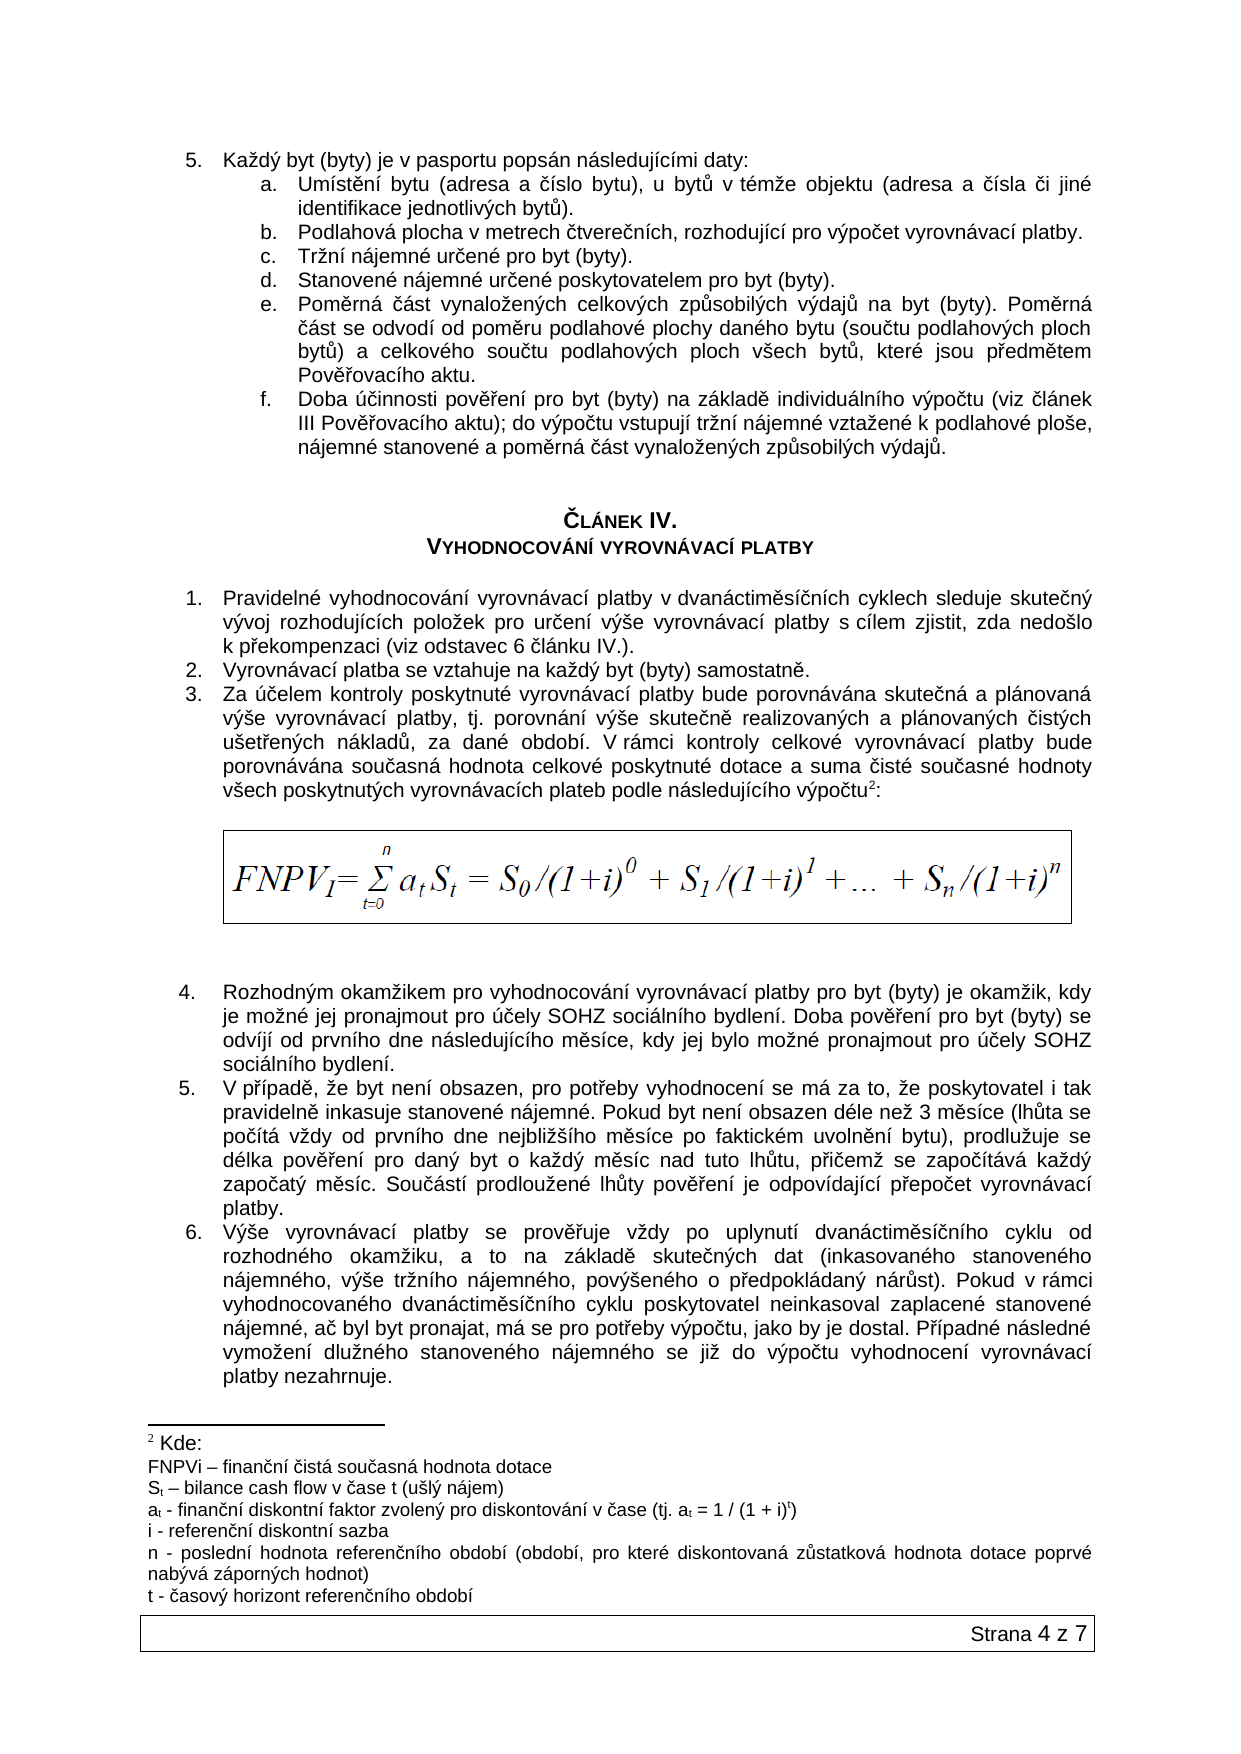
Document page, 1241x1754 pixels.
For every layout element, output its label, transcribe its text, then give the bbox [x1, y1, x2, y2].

list Poměrná část vynaložených celkových způsobilých výdajů na byt (byty). Poměrná část se odvodí od poměru podlahové plochy daného bytu (součtu podlahových ploch bytů) a celkového součtu podlahových ploch všech bytů, které jsou předmětem Pověřovacího aktu. [260, 291, 1093, 387]
list Doba účinnosti pověření pro byt (byty) na základě individuálního výpočtu (viz článek III Pověřovacího aktu); do výpočtu vstupují tržní nájemné vztažené k podlahové ploše, nájemné stanovené a poměrná část vynaložených způsobilých výdajů. [260, 387, 1093, 459]
list Výše vyrovnávací platby se prověřuje vždy po uplynutí dvanáctiměsíčního cyklu od rozhodného okamžiku, a to na základě skutečných dat (inkasovaného stanoveného nájemného, výše tržního nájemného, povýšeného o předpokládaný nárůst). Pokud v rámci vyhodnocovaného dvanáctiměsíčního cyklu poskytovatel neinkasoval zaplacené stanovené nájemné, ač byl byt pronajat, má se pro potřeby výpočtu, jako by je dostal. Případné následné vymožení dlužného stanoveného nájemného se již do výpočtu vyhodnocení vyrovnávací platby nezahrnuje. [185, 1220, 1093, 1387]
list Podlahová plocha v metrech čtverečních, rozhodující pro výpočet vyrovnávací platby. [260, 219, 1093, 243]
list V případě, že byt není obsazen, pro potřeby vyhodnocení se má za to, že poskytovatel i tak pravidelně inkasuje stanovené nájemné. Pokud byt není obsazen déle než 3 měsíce (lhůta se počítá vždy od prvního dne nejbližšího měsíce po faktickém uvolnění bytu), prodlužuje se délka pověření pro daný byt o každý měsíc nad tuto lhůtu, přičemž se započítává každý započatý měsíc. Součástí prodloužené lhůty pověření je odpovídající přepočet vyrovnávací platby. [178, 1076, 1093, 1220]
list Tržní nájemné určené pro byt (byty). [260, 243, 1093, 267]
list Za účelem kontroly poskytnuté vyrovnávací platby bude porovnávána skutečná a plánovaná výše vyrovnávací platby, tj. porovnání výše skutečně realizovaných a plánovaných čistých ušetřených nákladů, za dané období. V rámci kontroly celkové vyrovnávací platby bude porovnávána současná hodnota celkové poskytnuté dotace a suma čisté současné hodnoty všech poskytnutých vyrovnávacích plateb podle následujícího výpočtu: [185, 682, 1093, 802]
list Stanovené nájemné určené poskytovatelem pro byt (byty). [260, 267, 1093, 291]
list Každý byt (byty) je v pasportu popsán následujícími daty: [185, 148, 1093, 172]
list Vyrovnávací platba se vztahuje na každý byt (byty) samostatně. [185, 658, 1093, 682]
text Vyhodnocování vyrovnávací platby [148, 533, 1093, 560]
picture [224, 831, 1071, 923]
list Umístění bytu (adresa a číslo bytu), u bytů v témže objektu (adresa a čísla či jiné identifikace jednotlivých bytů). [260, 172, 1093, 219]
text Článek IV. [148, 507, 1093, 533]
list Pravidelné vyhodnocování vyrovnávací platby v dvanáctiměsíčních cyklech sleduje skutečný vývoj rozhodujících položek pro určení výše vyrovnávací platby s cílem zjistit, zda nedošlo k překompenzaci (viz odstavec 6 článku IV.). [185, 586, 1093, 658]
list Rozhodným okamžikem pro vyhodnocování vyrovnávací platby pro byt (byty) je okamžik, kdy je možné jej pronajmout pro účely SOHZ sociálního bydlení. Doba pověření pro byt (byty) se odvíjí od prvního dne následujícího měsíce, kdy jej bylo možné pronajmout pro účely SOHZ sociálního bydlení. [178, 980, 1093, 1076]
